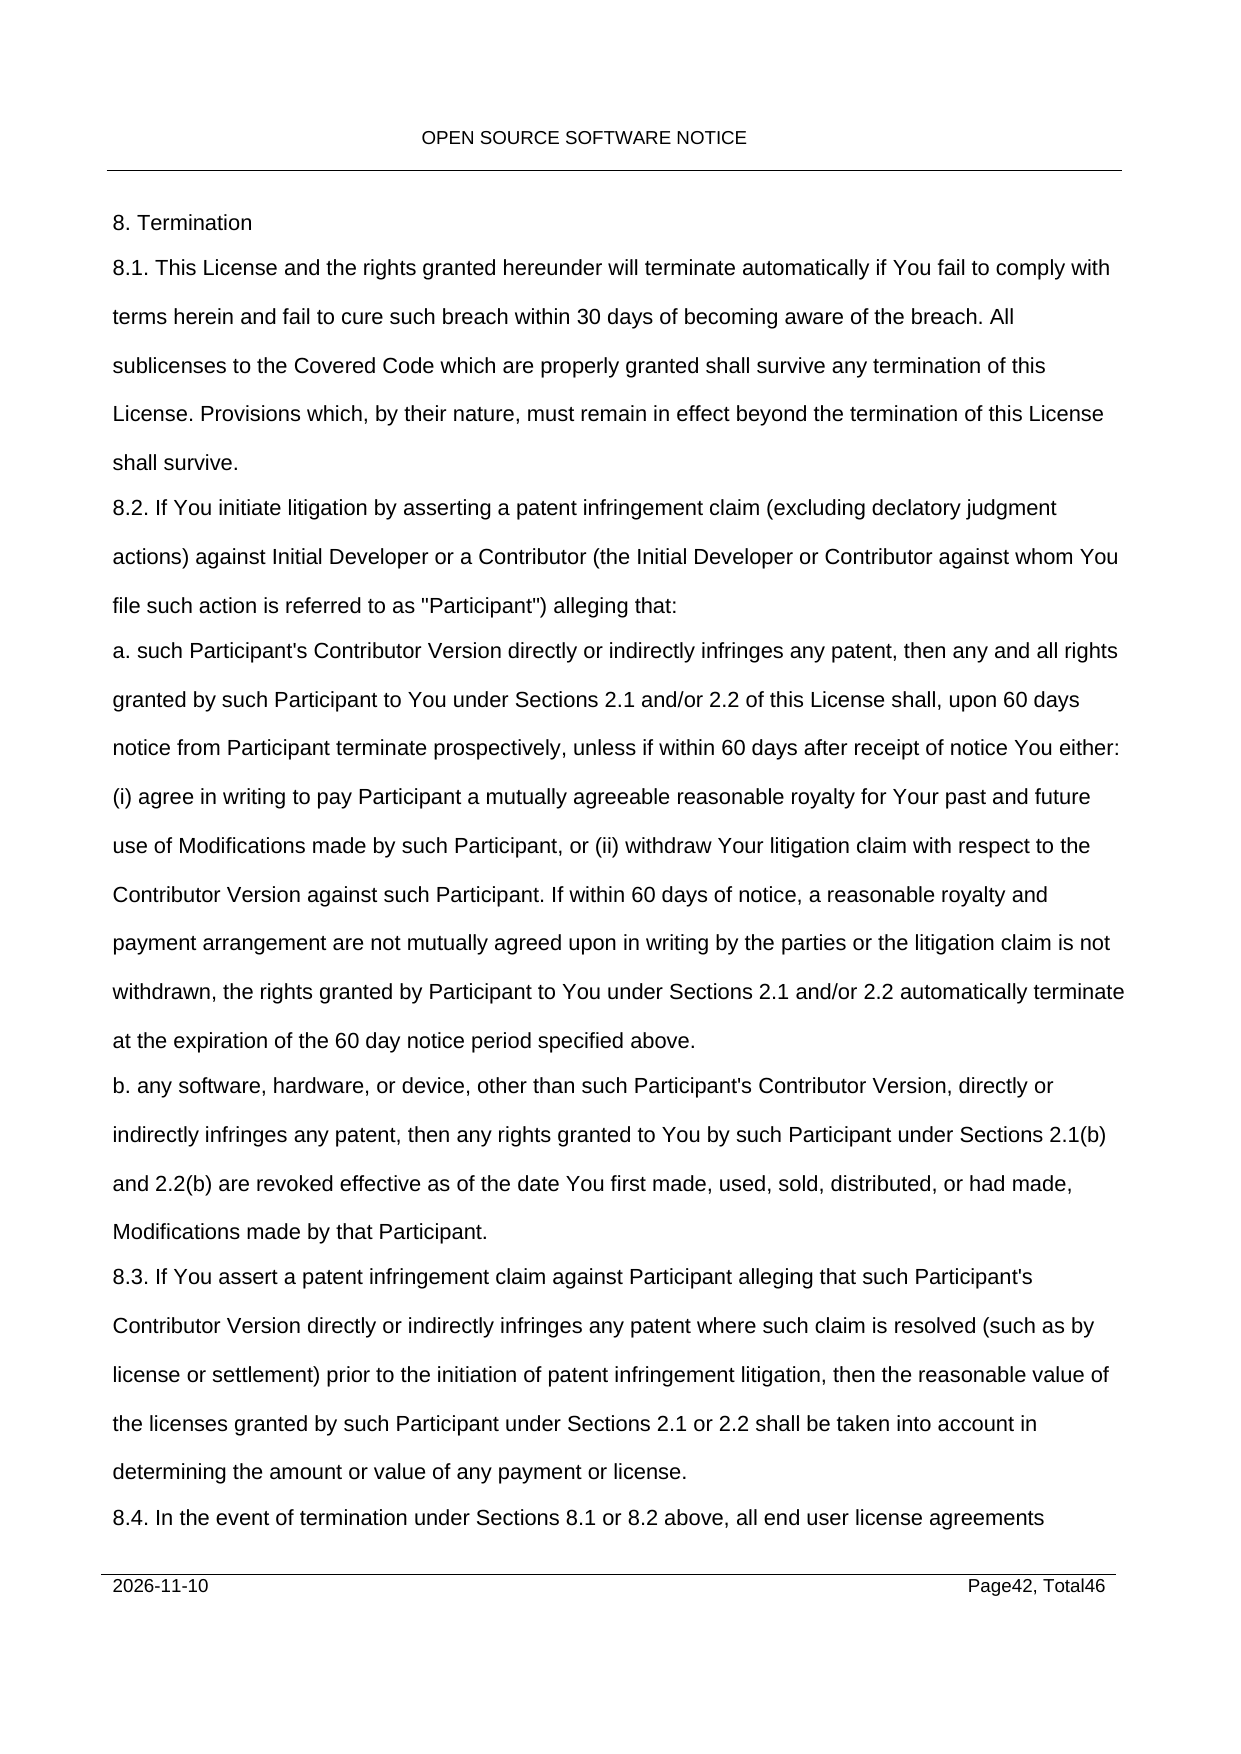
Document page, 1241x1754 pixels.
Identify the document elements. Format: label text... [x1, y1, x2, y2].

text 8.2. If You initiate litigation by asserting a patent infringement claim (excluding declatory judgment actions) against Initial Developer or a Contributor (the Initial Developer or Contributor against whom You file such action is referred to as "Participant") alleging that: [112, 492, 1128, 622]
text 8.1. This License and the rights granted hereunder will terminate automatically if You fail to comply with terms herein and fail to cure such breach within 30 days of becoming aware of the breach. All sublicenses to the Covered Code which are properly granted shall survive any termination of this License. Provisions which, by their nature, must remain in effect beyond the termination of this License shall survive. [112, 251, 1128, 479]
text a. such Participant's Contributor Version directly or indirectly infringes any patent, then any and all rights granted by such Participant to You under Sections 2.1 and/or 2.2 of this License shall, upon 60 days notice from Participant terminate prospectively, unless if within 60 days after receipt of notice You either: (i) agree in writing to pay Participant a mutually agreeable reasonable royalty for Your past and future use of Modifications made by such Participant, or (ii) withdraw Your litigation claim with respect to the Contributor Version against such Participant. If within 60 days of notice, a reasonable royalty and payment arrangement are not mutually agreed upon in writing by the parties or the litigation claim is not withdrawn, the rights granted by Participant to You under Sections 2.1 and/or 2.2 automatically terminate at the expiration of the 60 day notice period specified above. [112, 634, 1128, 1057]
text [112, 1501, 1128, 1533]
text 8. Termination [112, 206, 1128, 239]
text b. any software, hardware, or device, other than such Participant's Contributor Version, directly or indirectly infringes any patent, then any rights granted to You by such Participant under Sections 2.1(b) and 2.2(b) are revoked effective as of the date You first made, used, sold, distributed, or had made, Modifications made by that Participant. [112, 1069, 1128, 1248]
text 8.3. If You assert a patent infringement claim against Participant alleging that such Participant's Contributor Version directly or indirectly infringes any patent where such claim is resolved (such as by license or settlement) prior to the initiation of patent infringement litigation, then the reasonable value of the licenses granted by such Participant under Sections 2.1 or 2.2 shall be taken into account in determining the amount or value of any payment or license. [112, 1261, 1128, 1488]
